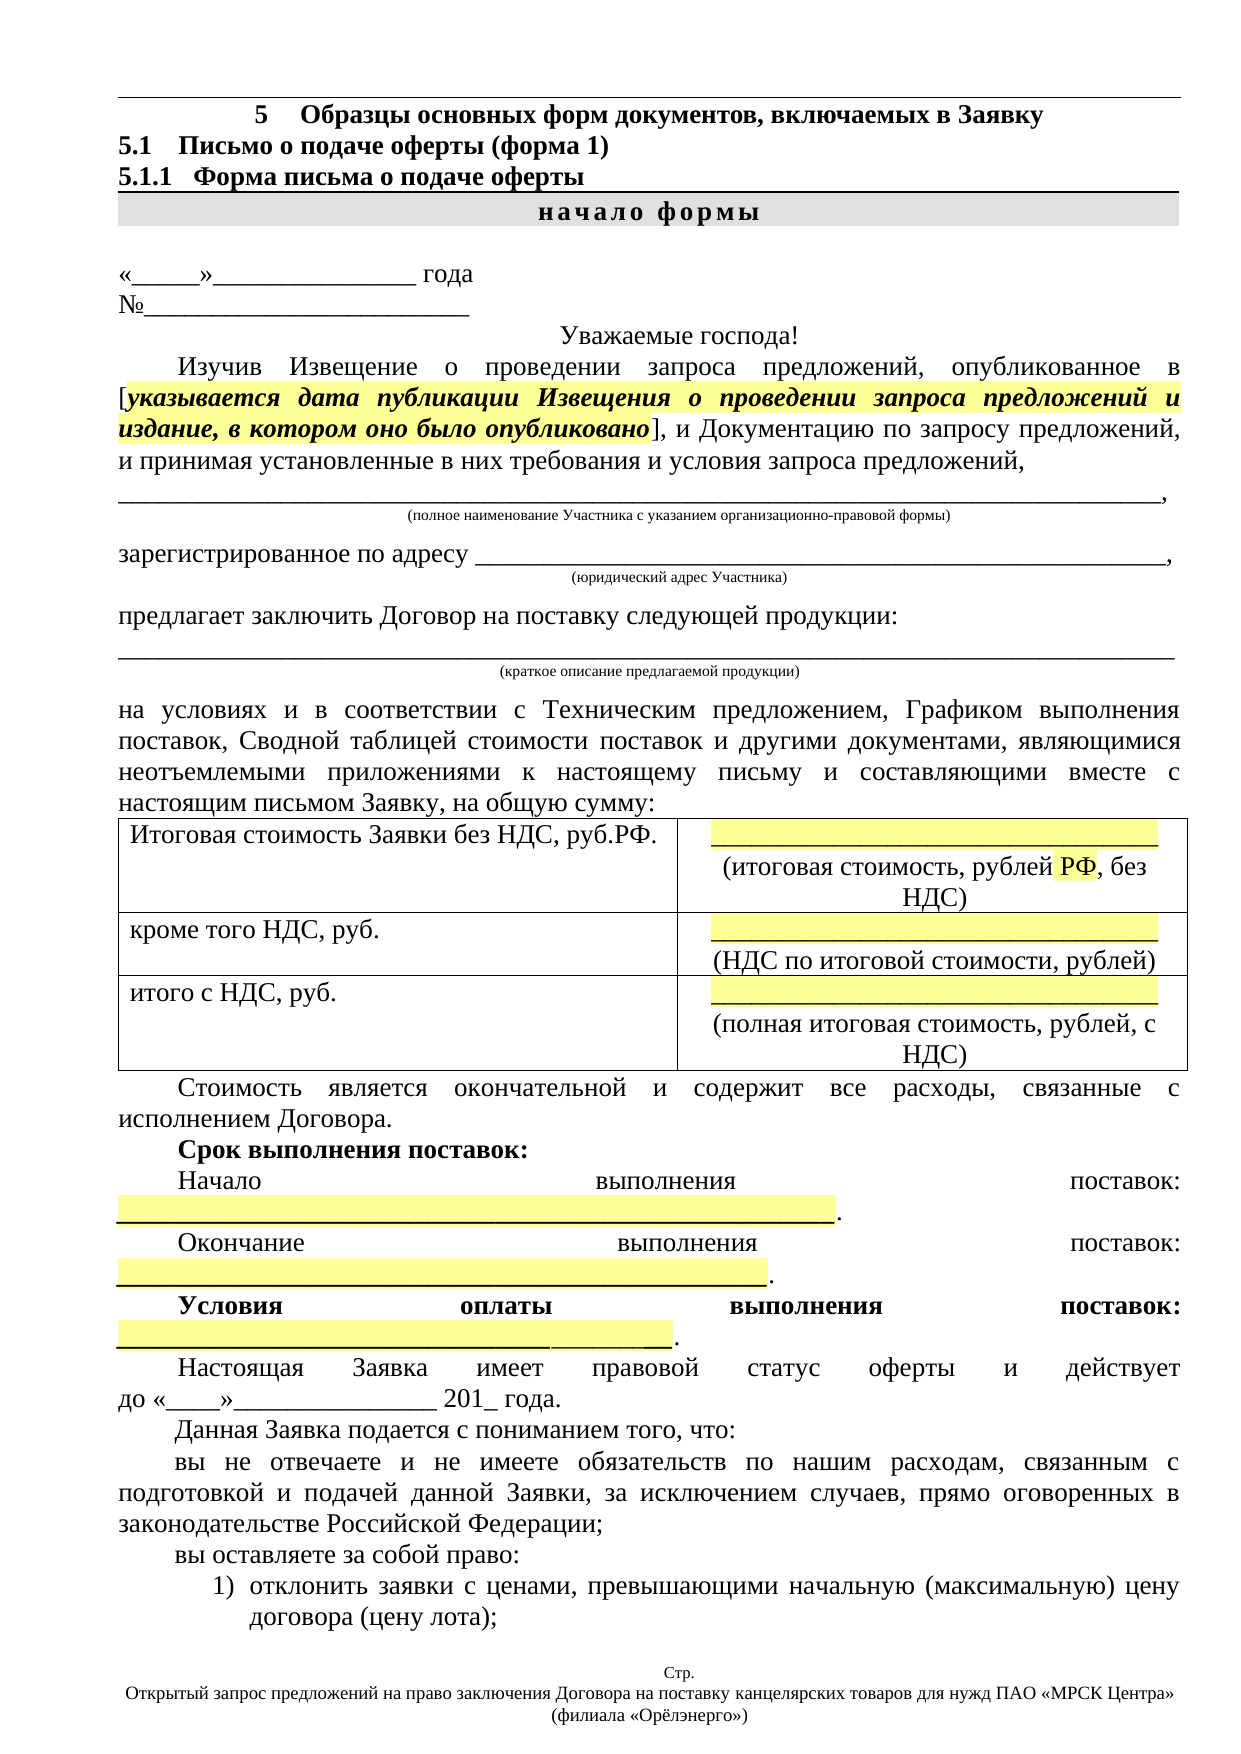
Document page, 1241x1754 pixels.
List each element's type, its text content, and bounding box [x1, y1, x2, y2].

text вы оставляете за собой право: [118, 1538, 1181, 1569]
text «_____»_______________ года [118, 257, 635, 288]
table_cell итого с НДС, руб. [119, 976, 677, 1070]
table_header Итоговая стоимость Заявки без НДС, руб.РФ. [119, 819, 677, 912]
text Уважаемые господа! [118, 319, 1181, 350]
text Настоящая Заявка имеет правовой статус оферты и действует до «____»_______________ 201_ года. [118, 1351, 1181, 1413]
table_cell _________________________________ (полная итоговая стоимость, рублей, с НДС) [678, 976, 1187, 1070]
subtitle Форма письма о подаче оферты [118, 160, 1181, 191]
text Данная Заявка подается с пониманием того, что: [118, 1413, 1181, 1444]
list отклонить заявки с ценами, превышающими начальную (максимальную) цену договора (цену лота); [212, 1569, 1181, 1631]
text Окончание выполнения поставок: ________________________________________________. [118, 1227, 1181, 1289]
table_header _________________________________ (итоговая стоимость, рублей РФ, без НДС) [678, 819, 1187, 912]
table_cell кроме того НДС, руб. [119, 913, 677, 975]
text начало формы [118, 193, 1179, 226]
text (краткое описание предлагаемой продукции) [118, 662, 1181, 693]
text Начало выполнения поставок: _____________________________________________________. [118, 1164, 1181, 1227]
text вы не отвечаете и не имеете обязательств по нашим расходам, связанным с подготовкой и подачей данной Заявки, за исключением случаев, прямо оговоренных в законодательстве Российской Федерации; [118, 1444, 1181, 1538]
text Изучив Извещение о проведении запроса предложений, опубликованное в [указывается дата публикации Извещения о проведении запроса предложений и издание, в котором оно было опубликовано], и Документацию по запросу предложений, и принимая установленные в них требования и условия запроса предложений, [118, 350, 1181, 413]
text ______________________________________________________________________________ [118, 631, 1181, 662]
subtitle Образцы основных форм документов, включаемых в Заявку [117, 98, 1181, 129]
text на условиях и в соответствии с Техническим предложением, Графиком выполнения поставок, Сводной таблицей стоимости поставок и другими документами, являющимися неотъемлемыми приложениями к настоящему письму и составляющими вместе с настоящим письмом Заявку, на общую сумму: [118, 693, 1181, 817]
text (полное наименование Участника с указанием организационно-правовой формы) [118, 506, 1181, 537]
text Срок выполнения поставок: [118, 1133, 1181, 1164]
text Изучив Извещение о проведении запроса предложений, опубликованное в [указывается дата публикации Извещения о проведении запроса предложений и издание, в котором оно было опубликовано], и Документацию по запросу предложений, и принимая установленные в них требования и условия запроса предложений, [118, 413, 1181, 475]
text _____________________________________________________________________________, [118, 475, 1181, 506]
text (юридический адрес Участника) [118, 568, 1181, 599]
table_cell _________________________________ (НДС по итоговой стоимости, рублей) [678, 913, 1187, 975]
text Стоимость является окончательной и содержит все расходы, связанные с исполнением Договора. [118, 1071, 1181, 1133]
text №________________________ [118, 288, 635, 319]
subtitle Письмо о подаче оферты (форма 1) [118, 129, 1181, 160]
text Условия оплаты выполнения поставок: _________________________________________. [118, 1289, 1181, 1351]
text предлагает заключить Договор на поставку следующей продукции: [118, 599, 1181, 631]
text зарегистрированное по адресу ___________________________________________________, [118, 537, 1181, 568]
